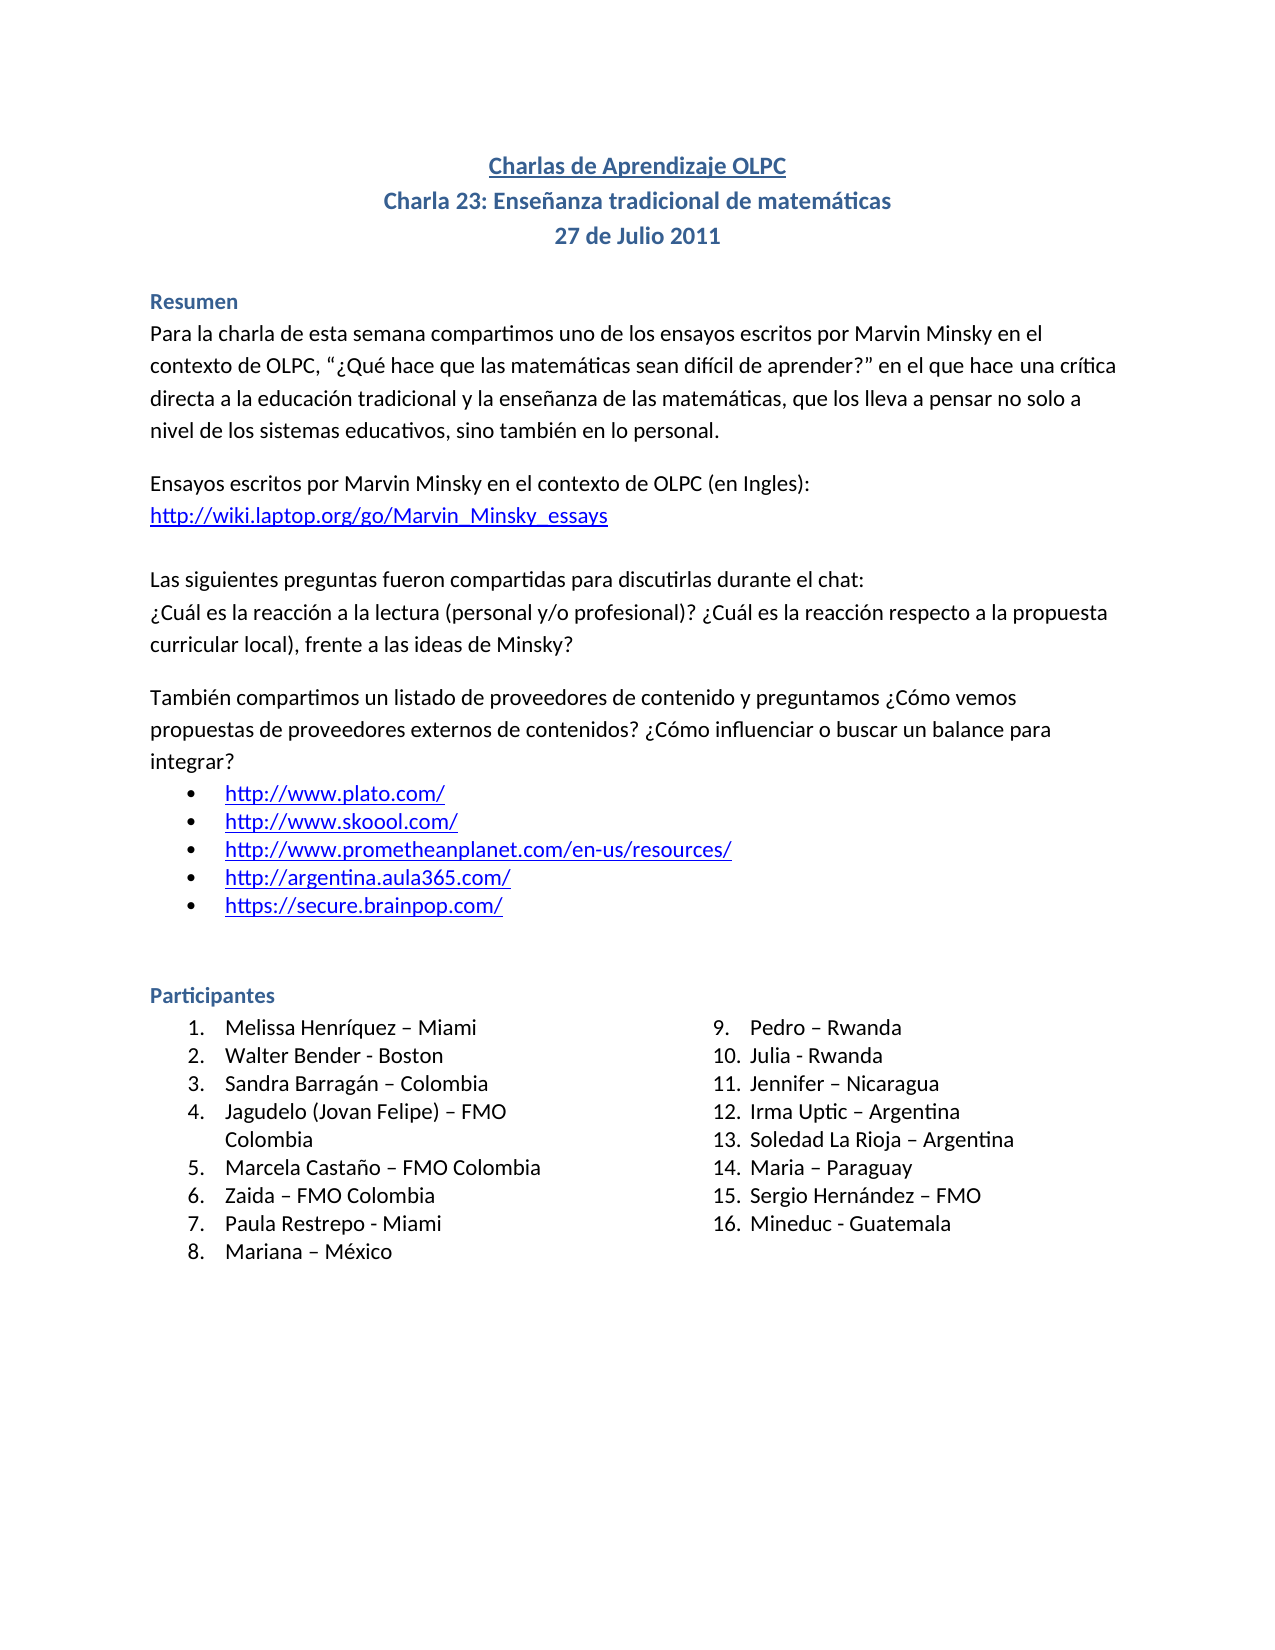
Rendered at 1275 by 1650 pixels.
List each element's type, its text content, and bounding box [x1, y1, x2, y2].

text Para la charla de esta semana compartimos uno de los ensayos escritos por Marvin Minsky en el contexto de OLPC, “¿Qué hace que las matemáticas sean difícil de aprender?” en el que hace una crítica directa a la educación tradicional y la enseñanza de las matemáticas, que los lleva a pensar no solo a nivel de los sistemas educativos, sino también en lo personal. [150, 319, 1125, 444]
list http://www.skoool.com/ [187, 807, 1125, 836]
list Mariana – México [187, 1237, 600, 1265]
text ¿Cuál es la reacción a la lectura (personal y/o profesional)? ¿Cuál es la reacción respecto a la propuesta curricular local), frente a las ideas de Minsky? [150, 598, 1125, 658]
subtitle 27 de Julio 2011 [150, 220, 1125, 251]
list http://www.prometheanplanet.com/en-us/resources/ [187, 836, 1125, 863]
list https://secure.brainpop.com/ [187, 892, 1125, 919]
subtitle Resumen [150, 287, 1125, 315]
list Jennifer – Nicaragua [712, 1069, 1125, 1097]
subtitle Charla 23: Enseñanza tradicional de matemáticas [150, 185, 1125, 216]
list Maria – Paraguay [712, 1153, 1125, 1181]
list Soledad La Rioja – Argentina [712, 1125, 1125, 1153]
subtitle Charlas de Aprendizaje OLPC [150, 150, 1125, 181]
list Zaida – FMO Colombia [187, 1181, 600, 1209]
list Sandra Barragán – Colombia [187, 1069, 600, 1097]
list Walter Bender - Boston [187, 1041, 600, 1069]
list Jagudelo (Jovan Felipe) – FMO Colombia [187, 1097, 600, 1153]
subtitle Ensayos escritos por Marvin Minsky en el contexto de OLPC (en Ingles): http://wiki.laptop.org/go/Marvin_Minsky_essays [150, 469, 1125, 529]
text Las siguientes preguntas fueron compartidas para discutirlas durante el chat: [150, 566, 1125, 593]
list Paula Restrepo - Miami [187, 1209, 600, 1237]
list Melissa Henríquez – Miami [187, 1013, 600, 1041]
list http://www.plato.com/ [187, 779, 1125, 807]
list Pedro – Rwanda [712, 1013, 1125, 1041]
list Julia - Rwanda [712, 1041, 1125, 1069]
list http://argentina.aula365.com/ [187, 863, 1125, 892]
list Irma Uptic – Argentina [712, 1097, 1125, 1125]
text También compartimos un listado de proveedores de contenido y preguntamos ¿Cómo vemos propuestas de proveedores externos de contenidos? ¿Cómo influenciar o buscar un balance para integrar? [150, 683, 1125, 775]
list Marcela Castaño – FMO Colombia [187, 1153, 600, 1181]
subtitle Participantes [150, 981, 1125, 1009]
list Sergio Hernández – FMO [712, 1181, 1125, 1209]
list Mineduc - Guatemala [712, 1209, 1125, 1237]
